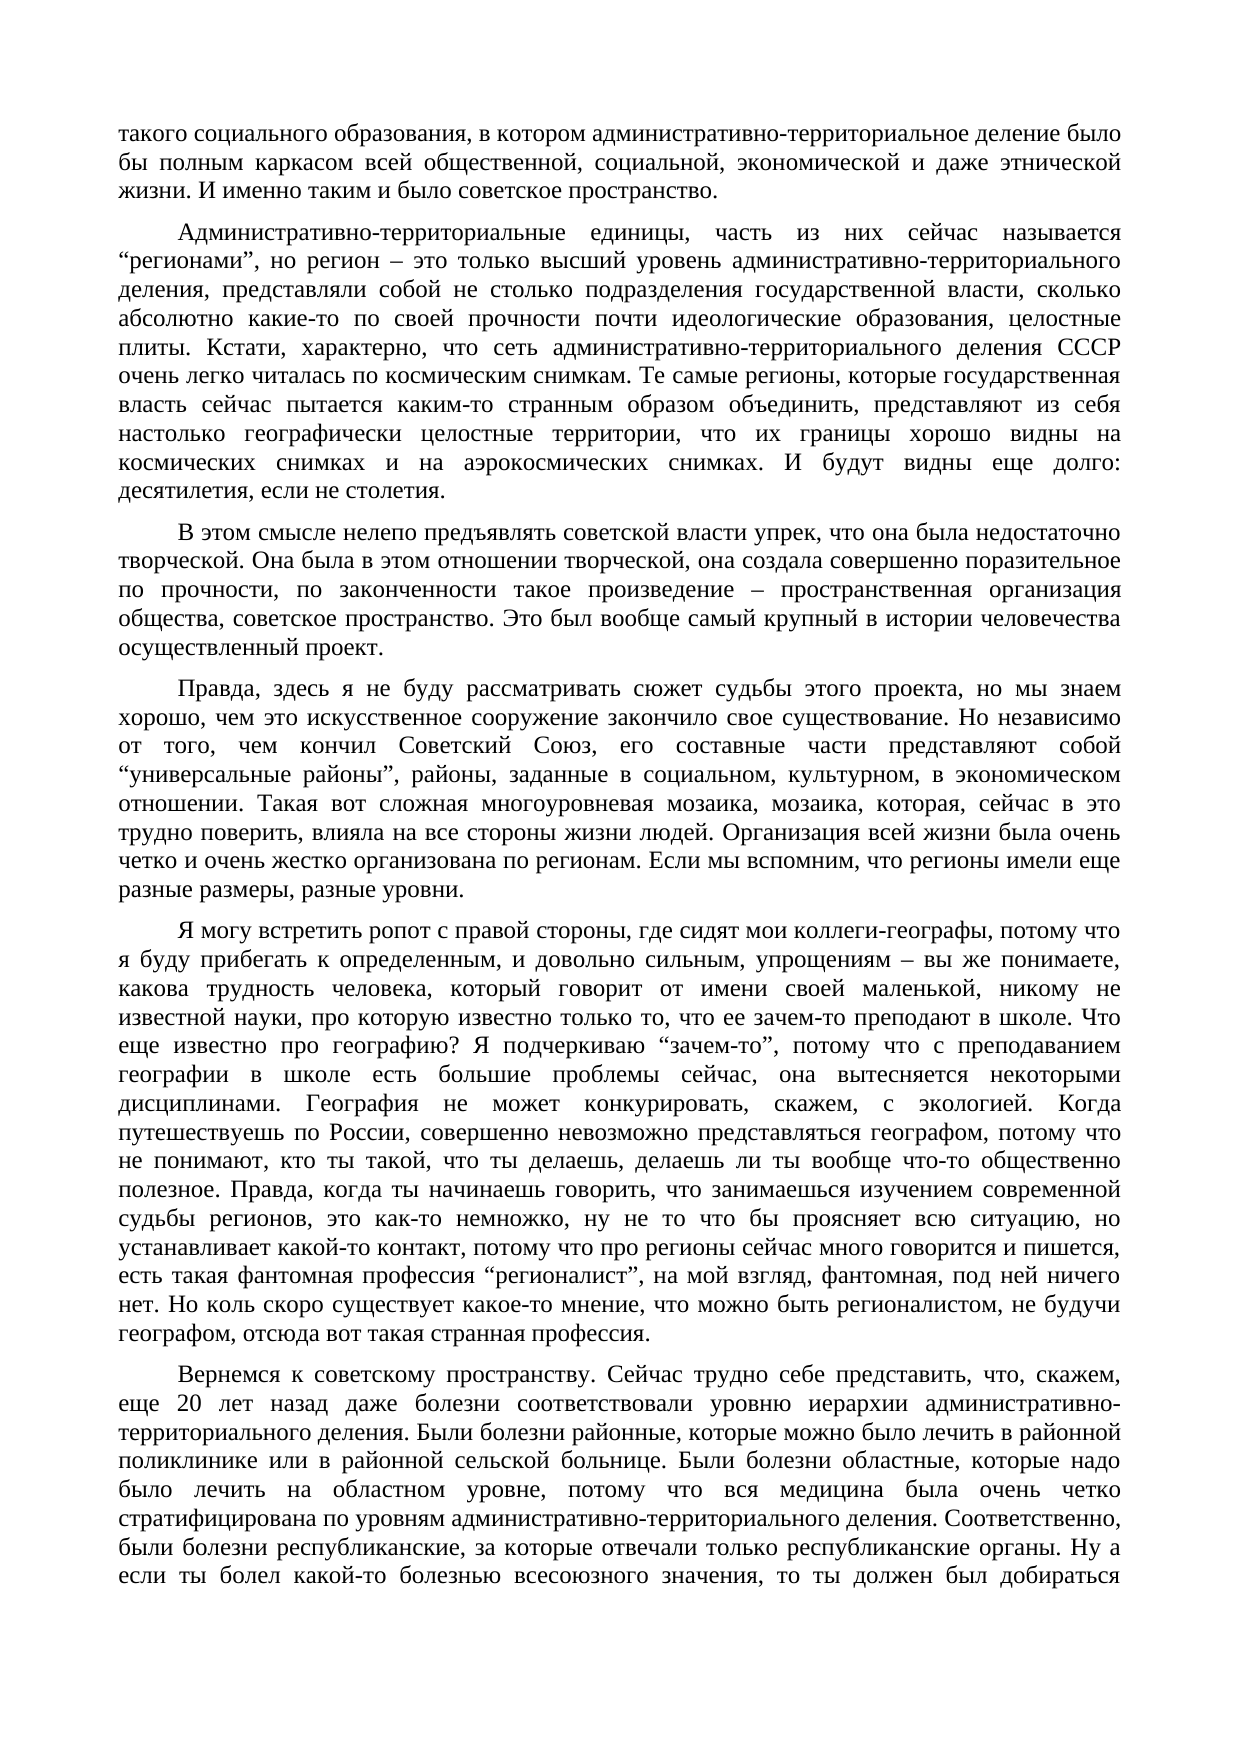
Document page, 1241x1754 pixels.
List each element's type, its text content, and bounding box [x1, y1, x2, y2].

text В этом смысле нелепо предъявлять советской власти упрек, что она была недостаточно творческой. Она была в этом отношении творческой, она создала совершенно поразительное по прочности, по законченности такое произведение – пространственная организация общества, советское пространство. Это был вообще самый крупный в истории человечества осуществленный проект. [118, 517, 1122, 661]
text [118, 1359, 1122, 1589]
text Правда, здесь я не буду рассматривать сюжет судьбы этого проекта, но мы знаем хорошо, чем это искусственное сооружение закончило свое существование. Но независимо от того, чем кончил Советский Союз, его составные части представляют собой “универсальные районы”, районы, заданные в социальном, культурном, в экономическом отношении. Такая вот сложная многоуровневая мозаика, мозаика, которая, сейчас в это трудно поверить, влияла на все стороны жизни людей. Организация всей жизни была очень четко и очень жестко организована по регионам. Если мы вспомним, что регионы имели еще разные размеры, разные уровни. [118, 673, 1122, 903]
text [118, 118, 1122, 204]
text Я могу встретить ропот с правой стороны, где сидят мои коллеги-географы, потому что я буду прибегать к определенным, и довольно сильным, упрощениям – вы же понимаете, какова трудность человека, который говорит от имени своей маленькой, никому не известной науки, про которую известно только то, что ее зачем-то преподают в школе. Что еще известно про географию? Я подчеркиваю “зачем-то”, потому что с преподаванием географии в школе есть большие проблемы сейчас, она вытесняется некоторыми дисциплинами. География не может конкурировать, скажем, с экологией. Когда путешествуешь по России, совершенно невозможно представляться географом, потому что не понимают, кто ты такой, что ты делаешь, делаешь ли ты вообще что-то общественно полезное. Правда, когда ты начинаешь говорить, что занимаешься изучением современной судьбы регионов, это как-то немножко, ну не то что бы проясняет всю ситуацию, но устанавливает какой-то контакт, потому что про регионы сейчас много говорится и пишется, есть такая фантомная профессия “регионалист”, на мой взгляд, фантомная, под ней ничего нет. Но коль скоро существует какое-то мнение, что можно быть регионалистом, не будучи географом, отсюда вот такая странная профессия. [118, 916, 1122, 1347]
text Административно-территориальные единицы, часть из них сейчас называется “регионами”, но регион – это только высший уровень административно-территориального деления, представляли собой не столько подразделения государственной власти, сколько абсолютно какие-то по своей прочности почти идеологические образования, целостные плиты. Кстати, характерно, что сеть административно-территориального деления СССР очень легко читалась по космическим снимкам. Те самые регионы, которые государственная власть сейчас пытается каким-то странным образом объединить, представляют из себя настолько географически целостные территории, что их границы хорошо видны на космических снимках и на аэрокосмических снимках. И будут видны еще долго: десятилетия, если не столетия. [118, 217, 1122, 504]
